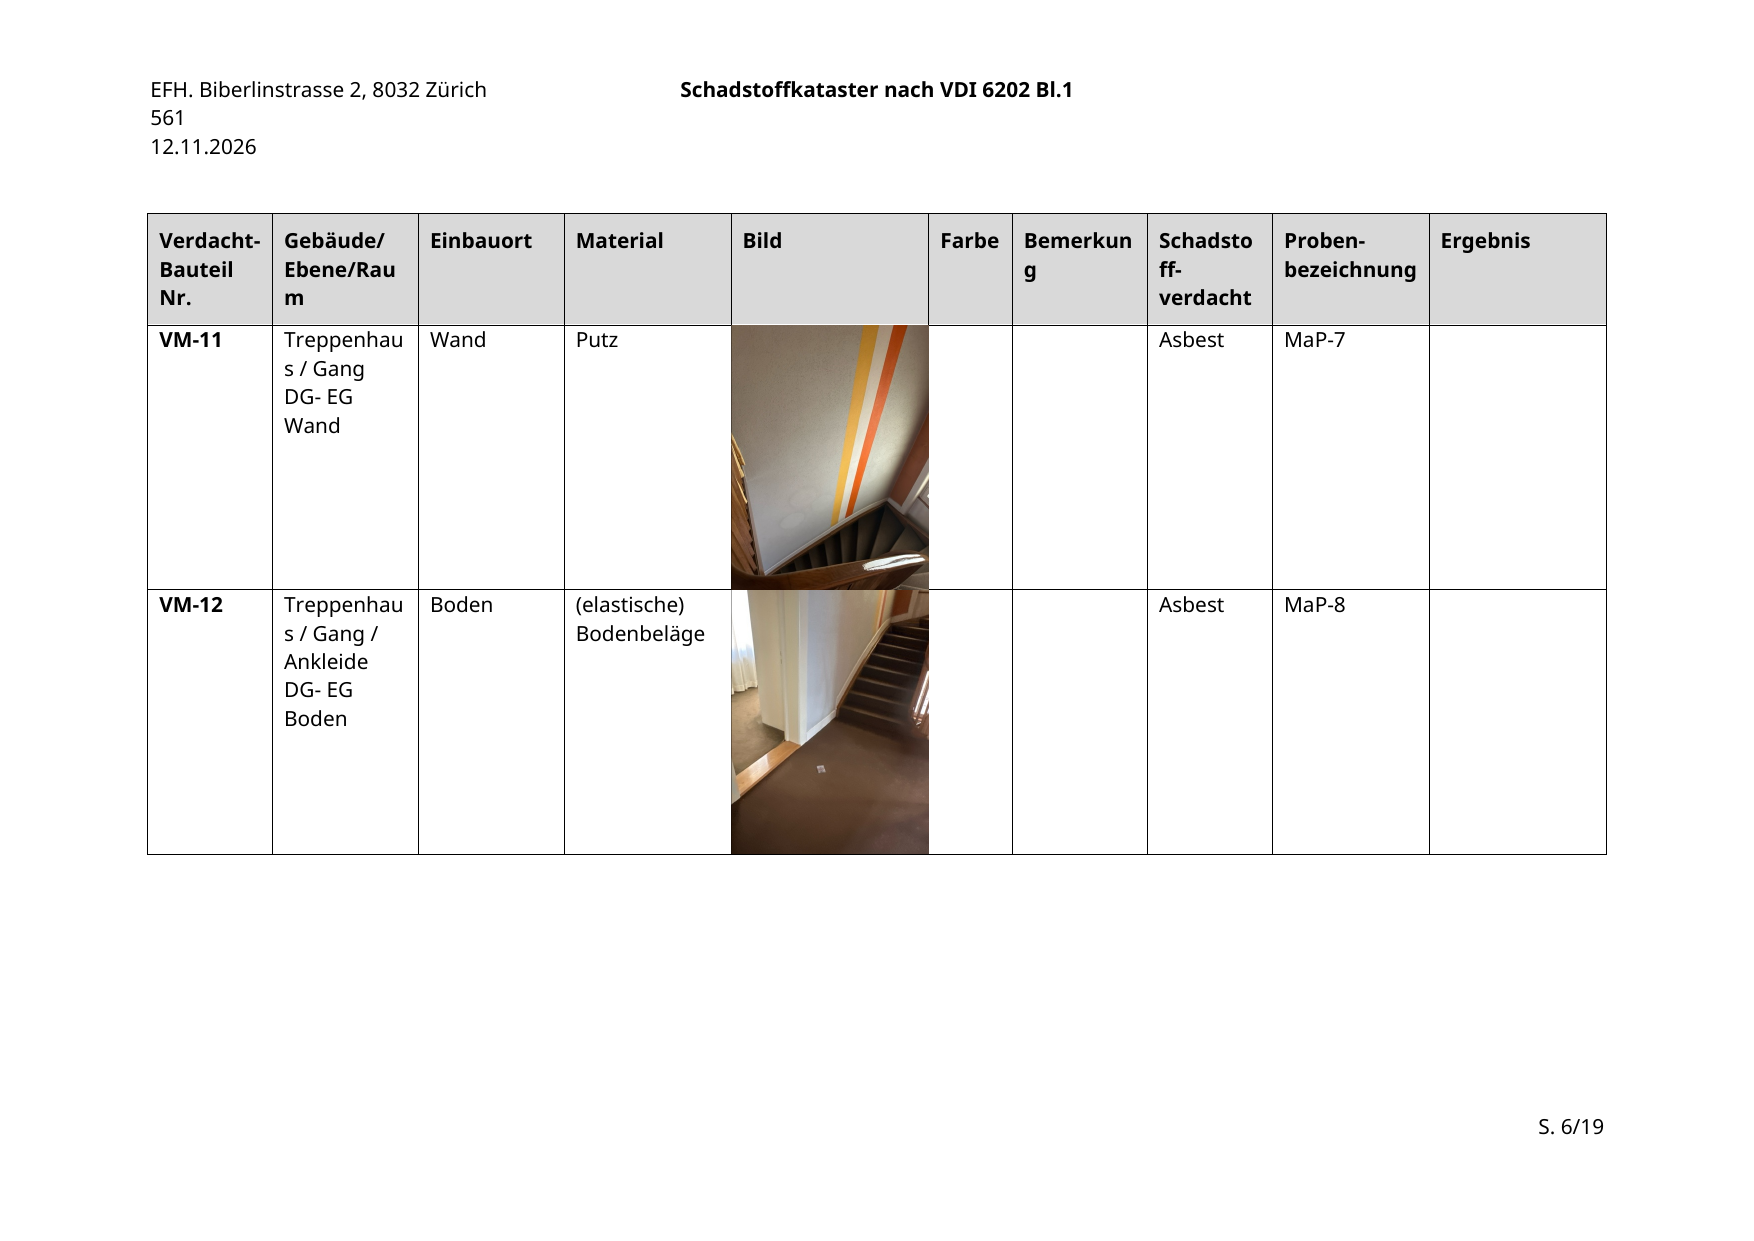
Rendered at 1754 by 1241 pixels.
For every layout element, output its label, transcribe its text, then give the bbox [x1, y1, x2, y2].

table_header Ergebnis [1430, 214, 1606, 324]
table_cell Wand [419, 326, 564, 589]
table_cell Asbest [1148, 590, 1272, 854]
table_header Proben-bezeichnung [1273, 214, 1429, 324]
picture [731, 325, 929, 854]
table_cell [1013, 326, 1147, 589]
table_header Schadstoff-verdacht [1148, 214, 1272, 324]
table_cell Boden [419, 590, 564, 854]
table_cell (elastische) Bodenbeläge [565, 590, 731, 854]
table_cell [1430, 326, 1606, 589]
table_header Einbauort [419, 214, 564, 324]
table_header Gebäude/ Ebene/Raum [273, 214, 418, 324]
table_cell VM-11 [148, 326, 272, 589]
table_cell [1013, 590, 1147, 854]
table_header Bild [732, 214, 928, 324]
table_cell Treppenhaus / Gang DG- EG Wand [273, 326, 418, 589]
table_cell Treppenhaus / Gang / Ankleide DG- EG Boden [273, 590, 418, 854]
table_header Bemerkung [1013, 214, 1147, 324]
table_cell Putz [565, 326, 731, 589]
table_cell VM-12 [148, 590, 272, 854]
table_cell [1430, 590, 1606, 854]
table_cell MaP-7 [1273, 326, 1429, 589]
table_cell Asbest [1148, 326, 1272, 589]
table_cell [929, 590, 1012, 854]
table_header Material [565, 214, 731, 324]
table_header Verdacht-Bauteil Nr. [148, 214, 272, 324]
table_header Farbe [929, 214, 1012, 324]
table_cell MaP-8 [1273, 590, 1429, 854]
table_cell [929, 326, 1012, 589]
